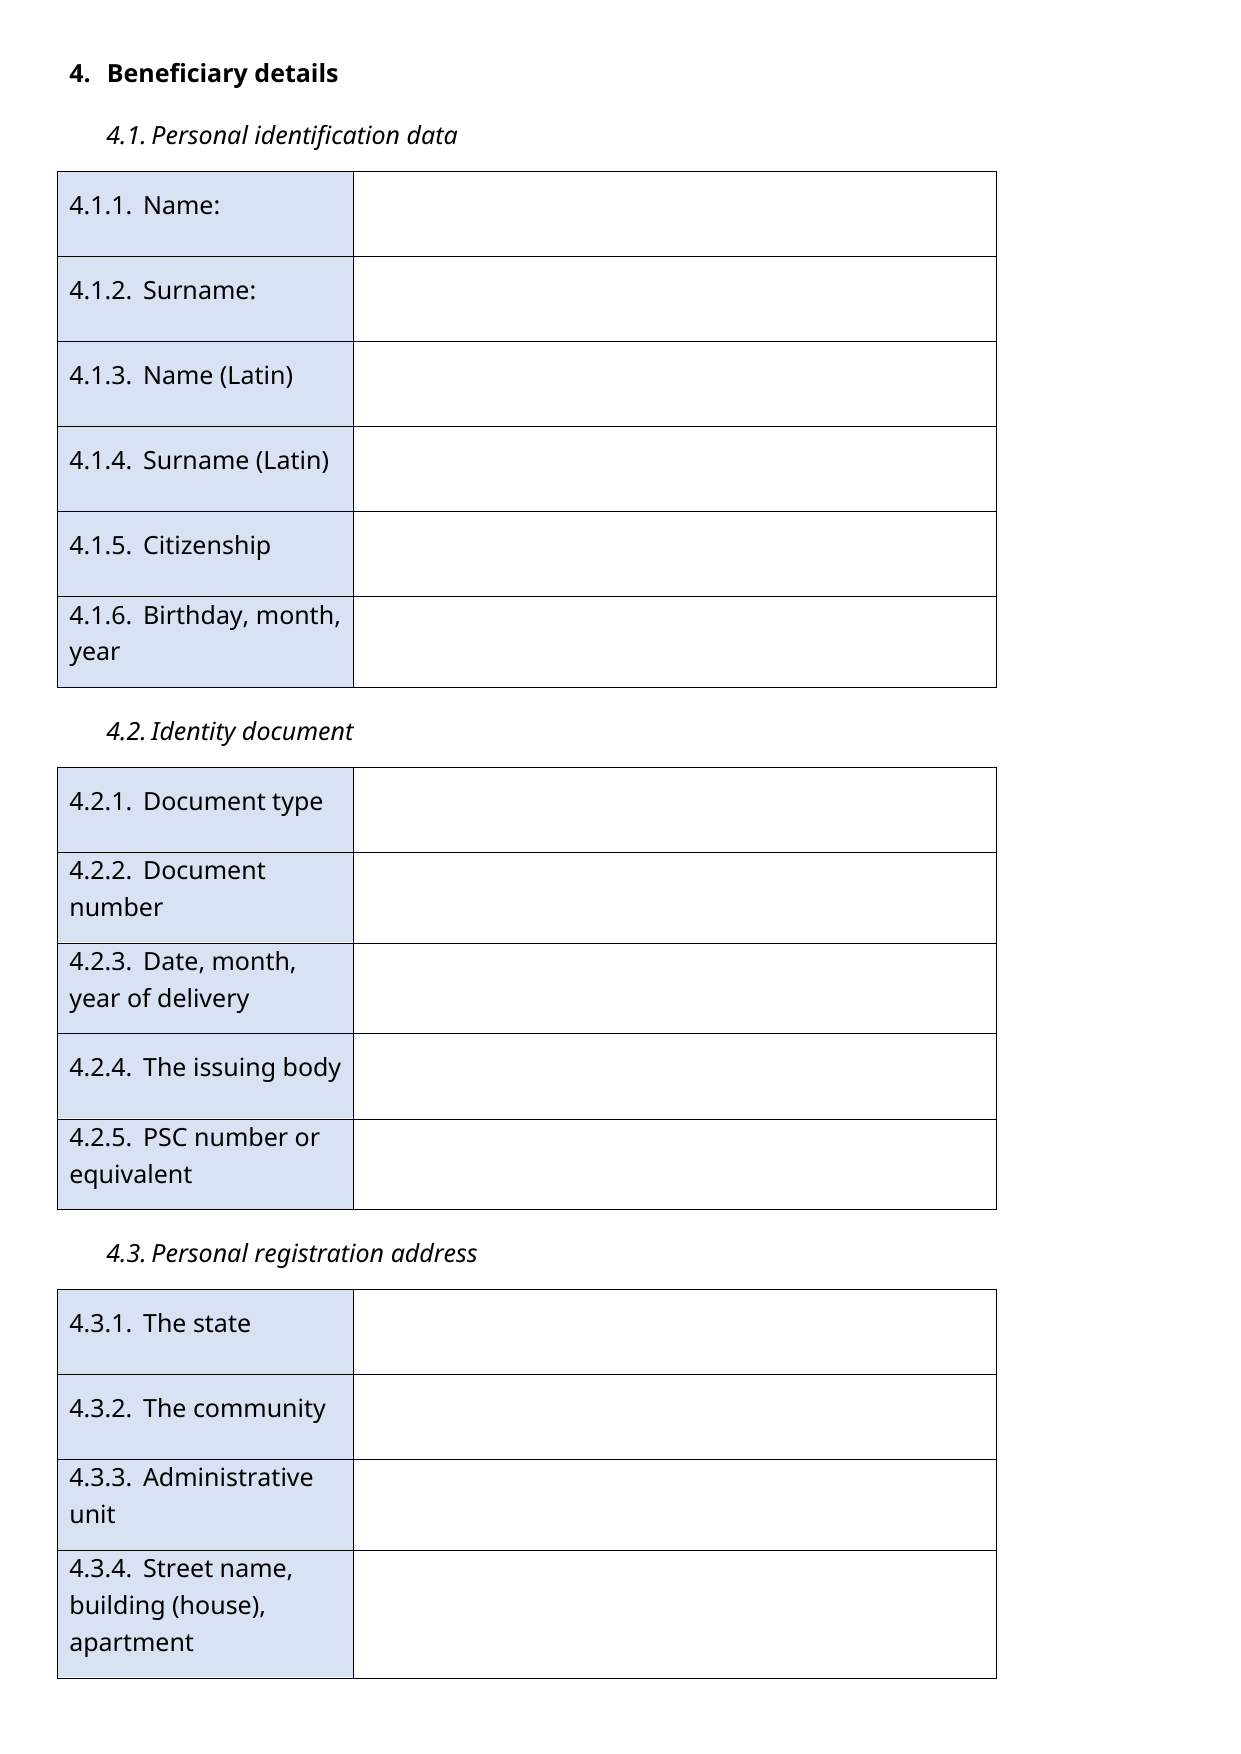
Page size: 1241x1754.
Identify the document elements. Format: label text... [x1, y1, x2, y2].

table_header [354, 172, 996, 256]
table_cell The issuing body [58, 1034, 353, 1118]
table_cell [354, 853, 996, 942]
table_cell [354, 427, 996, 511]
table_cell Surname (Latin) [58, 427, 353, 511]
table_cell Citizenship [58, 512, 353, 596]
table_header Name: [58, 172, 353, 256]
table_header The state [58, 1290, 353, 1374]
table_cell [354, 512, 996, 596]
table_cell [58, 1551, 353, 1677]
table_header [354, 1290, 996, 1374]
table_cell [354, 257, 996, 341]
list Personal identification data [106, 117, 1152, 151]
table_cell [354, 944, 996, 1033]
table_cell PSC number or equivalent [58, 1120, 353, 1209]
table_cell The community [58, 1375, 353, 1459]
table_cell [354, 1460, 996, 1550]
table_cell [354, 1551, 996, 1677]
list Beneficiary details [69, 56, 1152, 89]
table_header Document type [58, 768, 353, 852]
table_cell [354, 597, 996, 687]
table_cell [354, 1375, 996, 1459]
table_cell Document number [58, 853, 353, 942]
table_cell [354, 1120, 996, 1209]
table_cell Administrative unit [58, 1460, 353, 1550]
table_cell [354, 1034, 996, 1118]
table_header [354, 768, 996, 852]
list Personal registration address [106, 1235, 1152, 1269]
table_cell Date, month, year of delivery [58, 944, 353, 1033]
table_cell Surname: [58, 257, 353, 341]
table_cell Name (Latin) [58, 342, 353, 426]
table_cell [354, 342, 996, 426]
table_cell Birthday, month, year [58, 597, 353, 687]
list Identity document [106, 713, 1152, 747]
